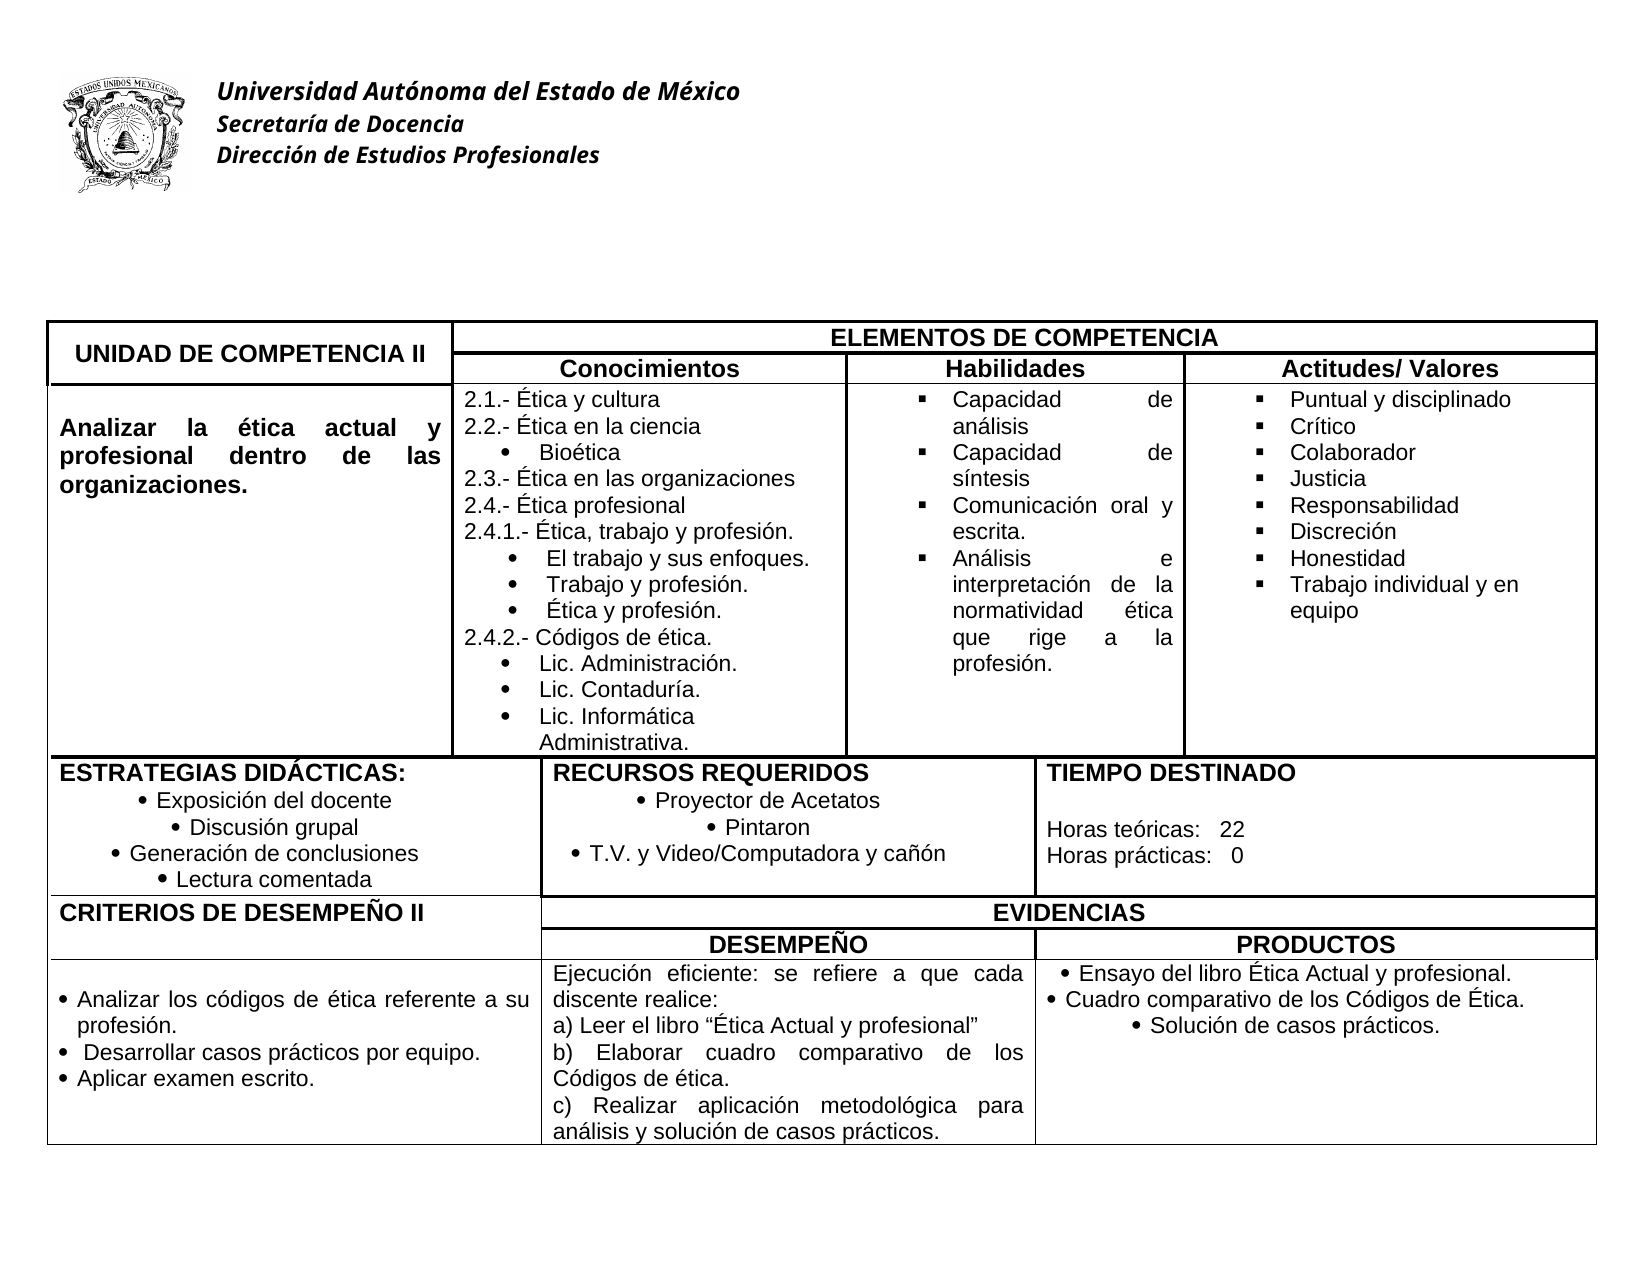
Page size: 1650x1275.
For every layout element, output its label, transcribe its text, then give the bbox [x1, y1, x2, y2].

table_cell Actitudes/ Valores [1186, 355, 1595, 383]
table_cell Ensayo del libro Ética Actual y profesional. Cuadro comparativo de los Códigos de Ética. Solución de casos prácticos. [1036, 959, 1596, 1144]
table_cell 2.1.- Ética y cultura 2.2.- Ética en la ciencia Bioética 2.3.- Ética en las organizaciones 2.4.- Ética profesional 2.4.1.- Ética, trabajo y profesión. El trabajo y sus enfoques. Trabajo y profesión. Ética y profesión. 2.4.2.- Códigos de ética. Lic. Administración. Lic. Contaduría. Lic. Informática Administrativa. [454, 384, 845, 755]
picture [59, 73, 191, 194]
table_cell Analizar la ética actual y profesional dentro de las organizaciones. [48, 383, 451, 755]
table_cell TIEMPO DESTINADO Horas teóricas: 22 Horas prácticas: 0 [1037, 759, 1595, 895]
table_cell Habilidades [848, 355, 1183, 383]
table_cell Conocimientos [454, 355, 845, 383]
table_header ELEMENTOS DE COMPETENCIA [454, 323, 1595, 351]
table_cell Puntual y disciplinado Crítico Colaborador Justicia Responsabilidad Discreción Honestidad Trabajo individual y en equipo [1186, 384, 1595, 755]
table_cell RECURSOS REQUERIDOS Proyector de Acetatos Pintaron T.V. y Video/Computadora y cañón [543, 759, 1034, 895]
table_cell CRITERIOS DE DESEMPEÑO II [48, 895, 541, 959]
table_cell EVIDENCIAS [542, 898, 1595, 927]
table_header UNIDAD DE COMPETENCIA II [49, 323, 451, 383]
table_cell Analizar los códigos de ética referente a su profesión. Desarrollar casos prácticos por equipo. Aplicar examen escrito. [48, 959, 541, 1144]
table_cell DESEMPEÑO [542, 930, 1034, 959]
table_cell PRODUCTOS [1037, 930, 1595, 959]
table_cell Ejecución eficiente: se refiere a que cada discente realice: a) Leer el libro “Ética Actual y profesional” b) Elaborar cuadro comparativo de los Códigos de ética. c) Realizar aplicación metodológica para análisis y solución de casos prácticos. [542, 960, 1035, 1144]
table_cell ESTRATEGIAS DIDÁCTICAS: Exposición del docente Discusión grupal Generación de conclusiones Lectura comentada [48, 755, 540, 895]
table_cell Capacidad de análisis Capacidad de síntesis Comunicación oral y escrita. Análisis e interpretación de la normatividad ética que rige a la profesión. [848, 384, 1183, 755]
